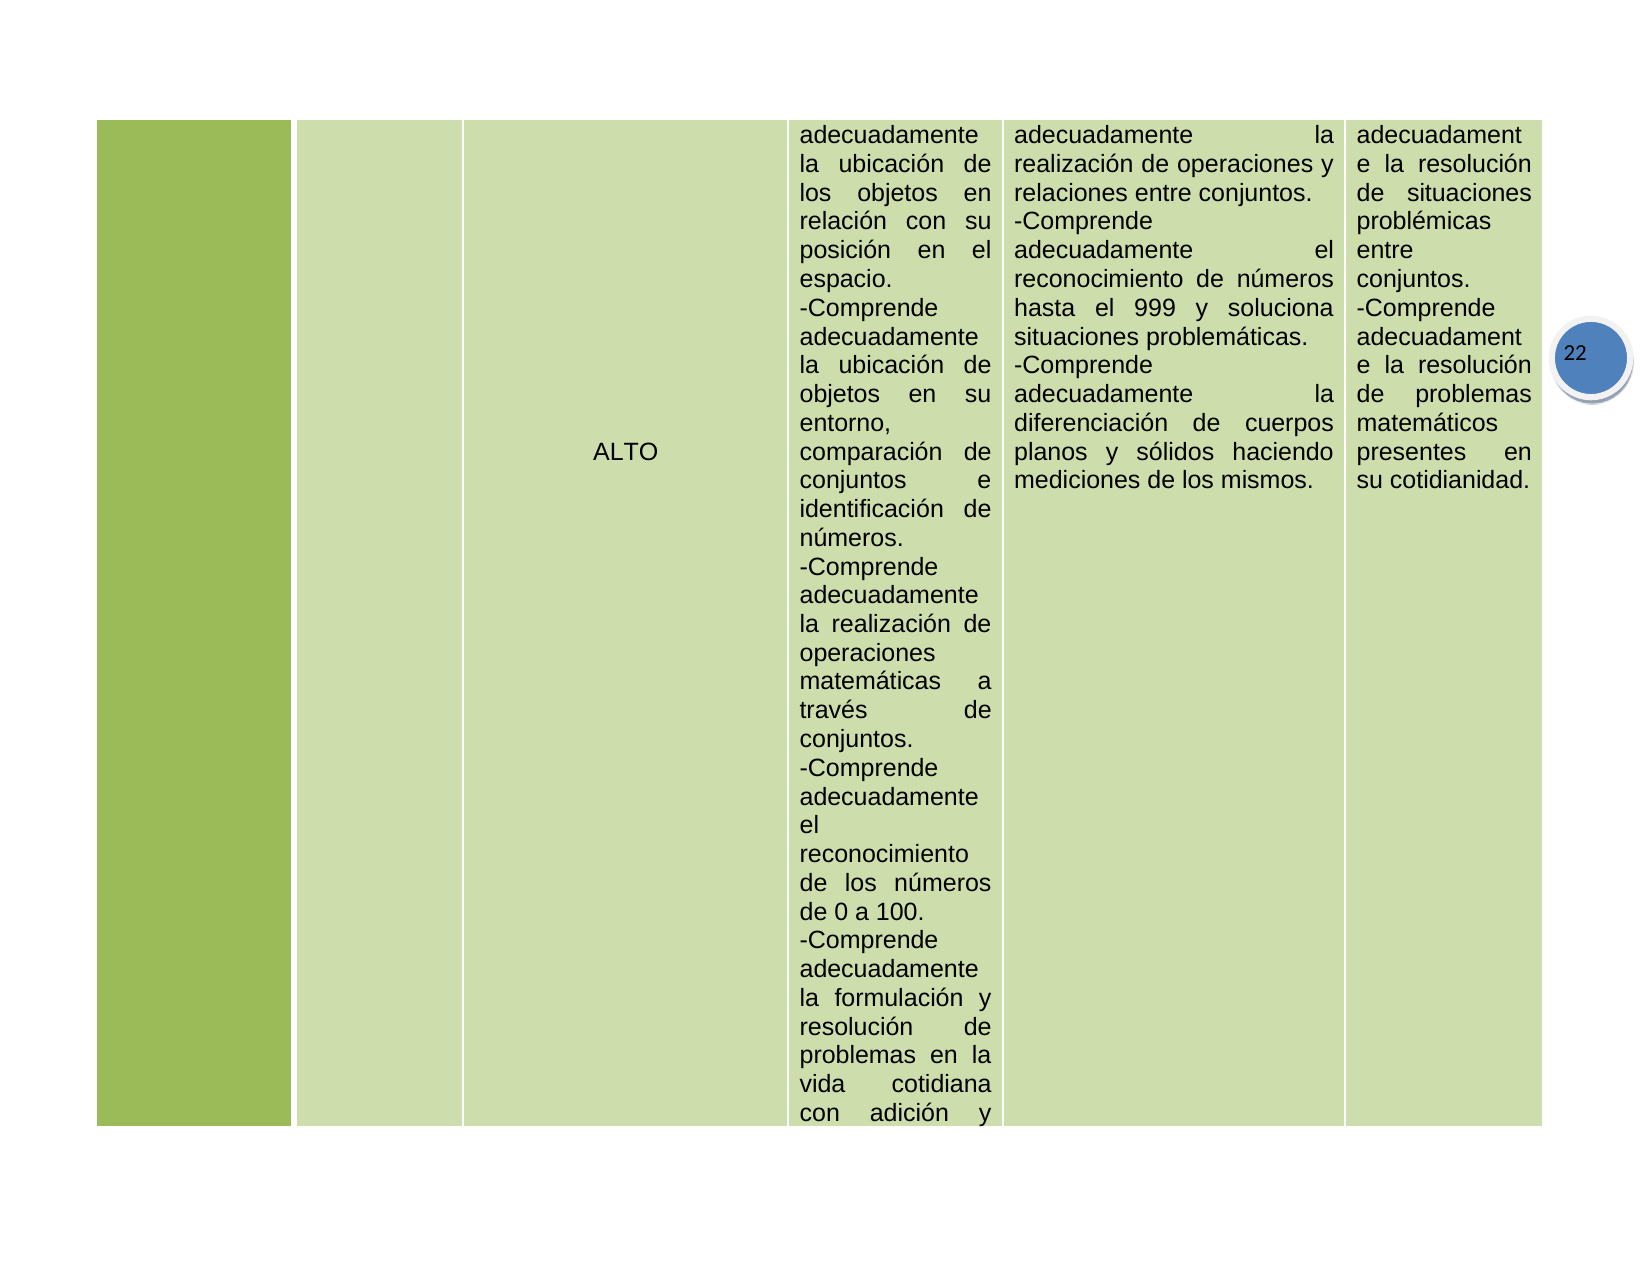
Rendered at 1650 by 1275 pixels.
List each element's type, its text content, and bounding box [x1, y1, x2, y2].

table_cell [1346, 120, 1542, 1126]
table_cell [1004, 120, 1344, 1126]
table_cell ALTO [464, 120, 787, 1126]
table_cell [789, 120, 1002, 1126]
